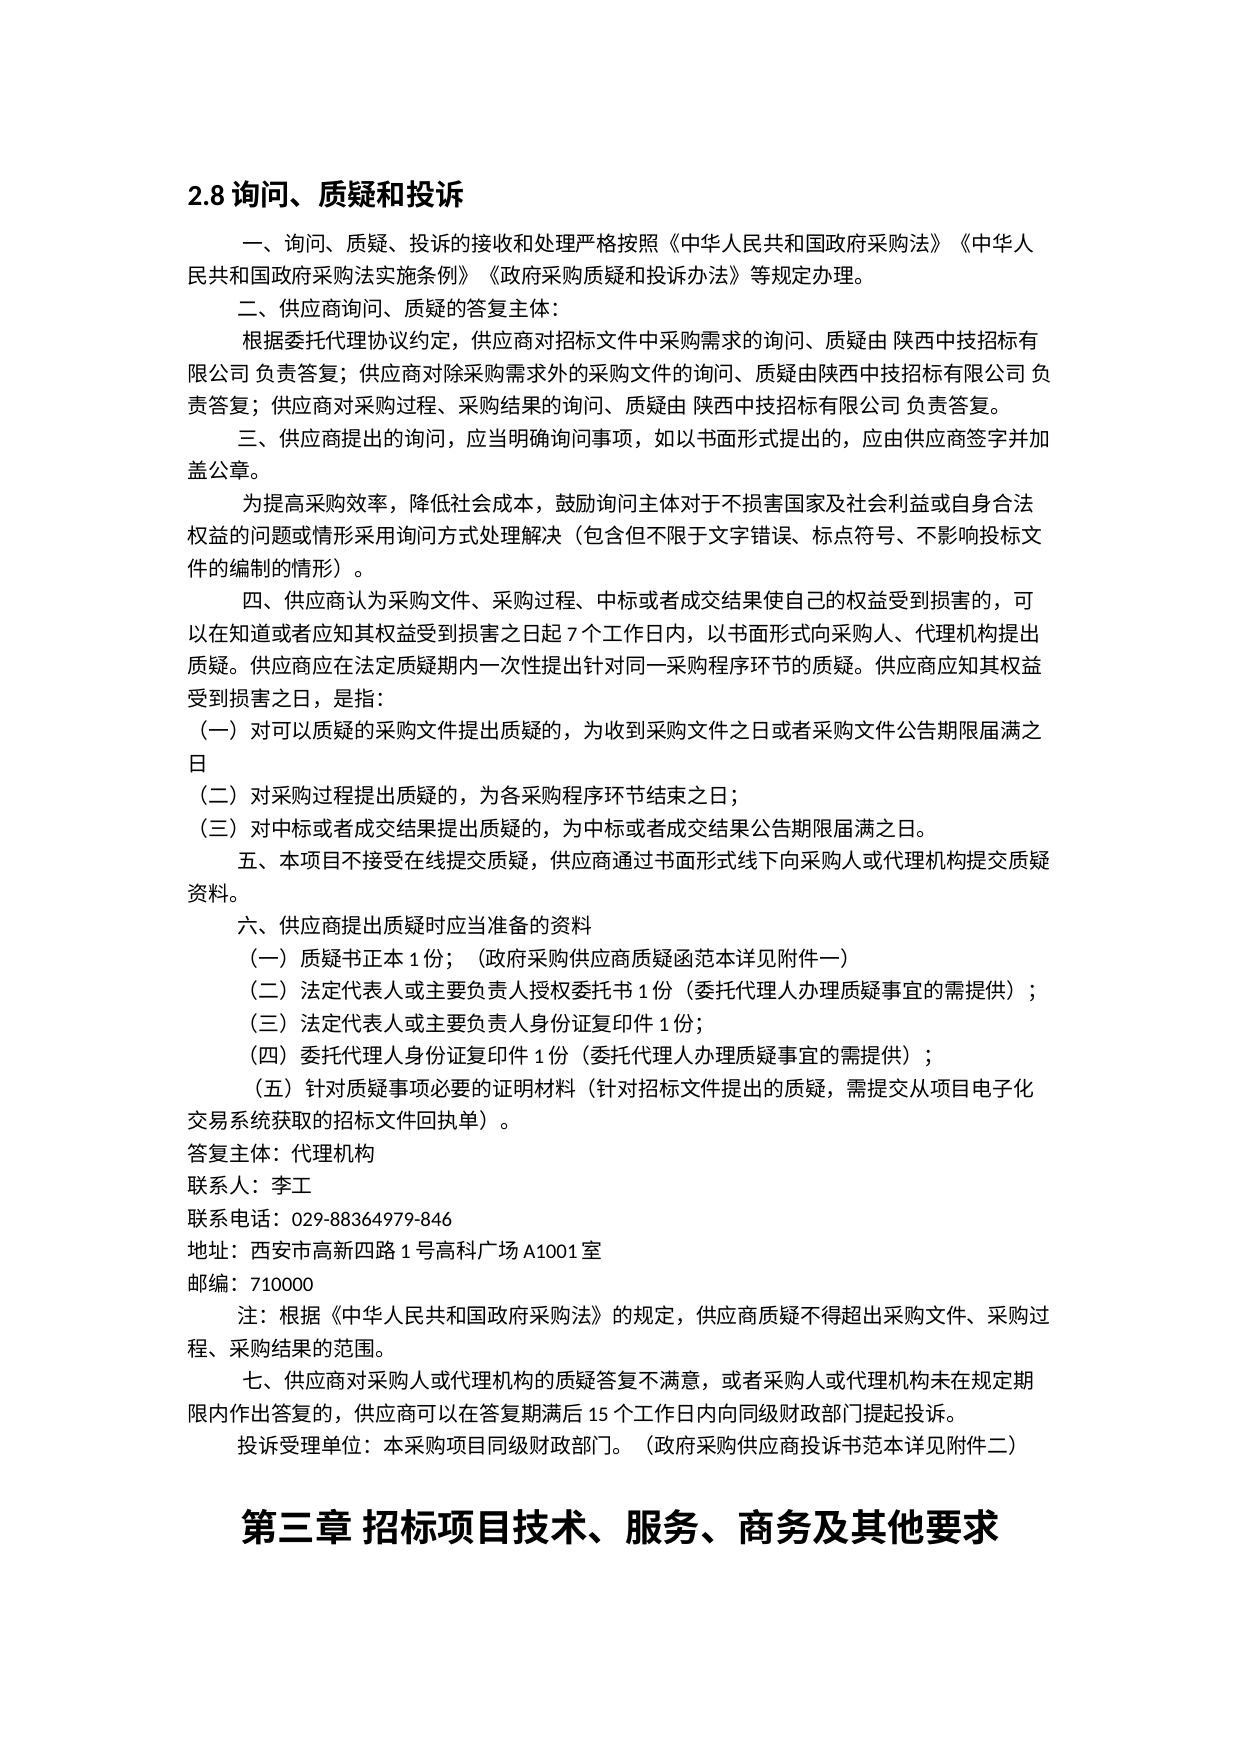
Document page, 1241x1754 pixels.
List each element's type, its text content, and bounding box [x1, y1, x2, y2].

text （一）对可以质疑的采购文件提出质疑的，为收到采购文件之日或者采购文件公告期限届满之日 [187, 714, 1053, 779]
text 六、供应商提出质疑时应当准备的资料 [187, 909, 1053, 942]
text 邮编：710000 [187, 1267, 1053, 1299]
text （二）法定代表人或主要负责人授权委托书1份（委托代理人办理质疑事宜的需提供）； [187, 974, 1053, 1007]
text 一、询问、质疑、投诉的接收和处理严格按照《中华人民共和国政府采购法》《中华人民共和国政府采购法实施条例》《政府采购质疑和投诉办法》等规定办理。 [187, 227, 1053, 292]
text 答复主体：代理机构 [187, 1137, 1053, 1169]
text 二、供应商询问、质疑的答复主体： [187, 292, 1053, 324]
text （四）委托代理人身份证复印件1份（委托代理人办理质疑事宜的需提供）； [187, 1039, 1053, 1072]
text 联系电话：029-88364979-846 [187, 1202, 1053, 1234]
text 四、供应商认为采购文件、采购过程、中标或者成交结果使自己的权益受到损害的，可以在知道或者应知其权益受到损害之日起7个工作日内，以书面形式向采购人、代理机构提出质疑。供应商应在法定质疑期内一次性提出针对同一采购程序环节的质疑。供应商应知其权益受到损害之日，是指： [187, 584, 1053, 714]
text 注：根据《中华人民共和国政府采购法》的规定，供应商质疑不得超出采购文件、采购过程、采购结果的范围。 [187, 1299, 1053, 1364]
text 第三章 招标项目技术、服务、商务及其他要求 [187, 1494, 1053, 1559]
text （三）对中标或者成交结果提出质疑的，为中标或者成交结果公告期限届满之日。 [187, 812, 1053, 844]
text 七、供应商对采购人或代理机构的质疑答复不满意，或者采购人或代理机构未在规定期限内作出答复的，供应商可以在答复期满后15个工作日内向同级财政部门提起投诉。 [187, 1364, 1053, 1429]
text 投诉受理单位：本采购项目同级财政部门。（政府采购供应商投诉书范本详见附件二） [187, 1429, 1053, 1462]
text 五、本项目不接受在线提交质疑，供应商通过书面形式线下向采购人或代理机构提交质疑资料。 [187, 844, 1053, 909]
text （一）质疑书正本1份；（政府采购供应商质疑函范本详见附件一） [187, 942, 1053, 974]
text 三、供应商提出的询问，应当明确询问事项，如以书面形式提出的，应由供应商签字并加盖公章。 [187, 422, 1053, 487]
text 根据委托代理协议约定，供应商对招标文件中采购需求的询问、质疑由 陕西中技招标有限公司 负责答复；供应商对除采购需求外的采购文件的询问、质疑由陕西中技招标有限公司 负责答复；供应商对采购过程、采购结果的询问、质疑由 陕西中技招标有限公司 负责答复。 [187, 324, 1053, 422]
text 为提高采购效率，降低社会成本，鼓励询问主体对于不损害国家及社会利益或自身合法权益的问题或情形采用询问方式处理解决（包含但不限于文字错误、标点符号、不影响投标文件的编制的情形）。 [187, 487, 1053, 584]
text 联系人：李工 [187, 1169, 1053, 1202]
text （五）针对质疑事项必要的证明材料（针对招标文件提出的质疑，需提交从项目电子化交易系统获取的招标文件回执单）。 [187, 1072, 1053, 1137]
text （三）法定代表人或主要负责人身份证复印件1份； [187, 1007, 1053, 1039]
text 地址：西安市高新四路1号高科广场A1001室 [187, 1234, 1053, 1267]
text （二）对采购过程提出质疑的，为各采购程序环节结束之日； [187, 779, 1053, 812]
text 2.8询问、质疑和投诉 [187, 162, 1053, 227]
